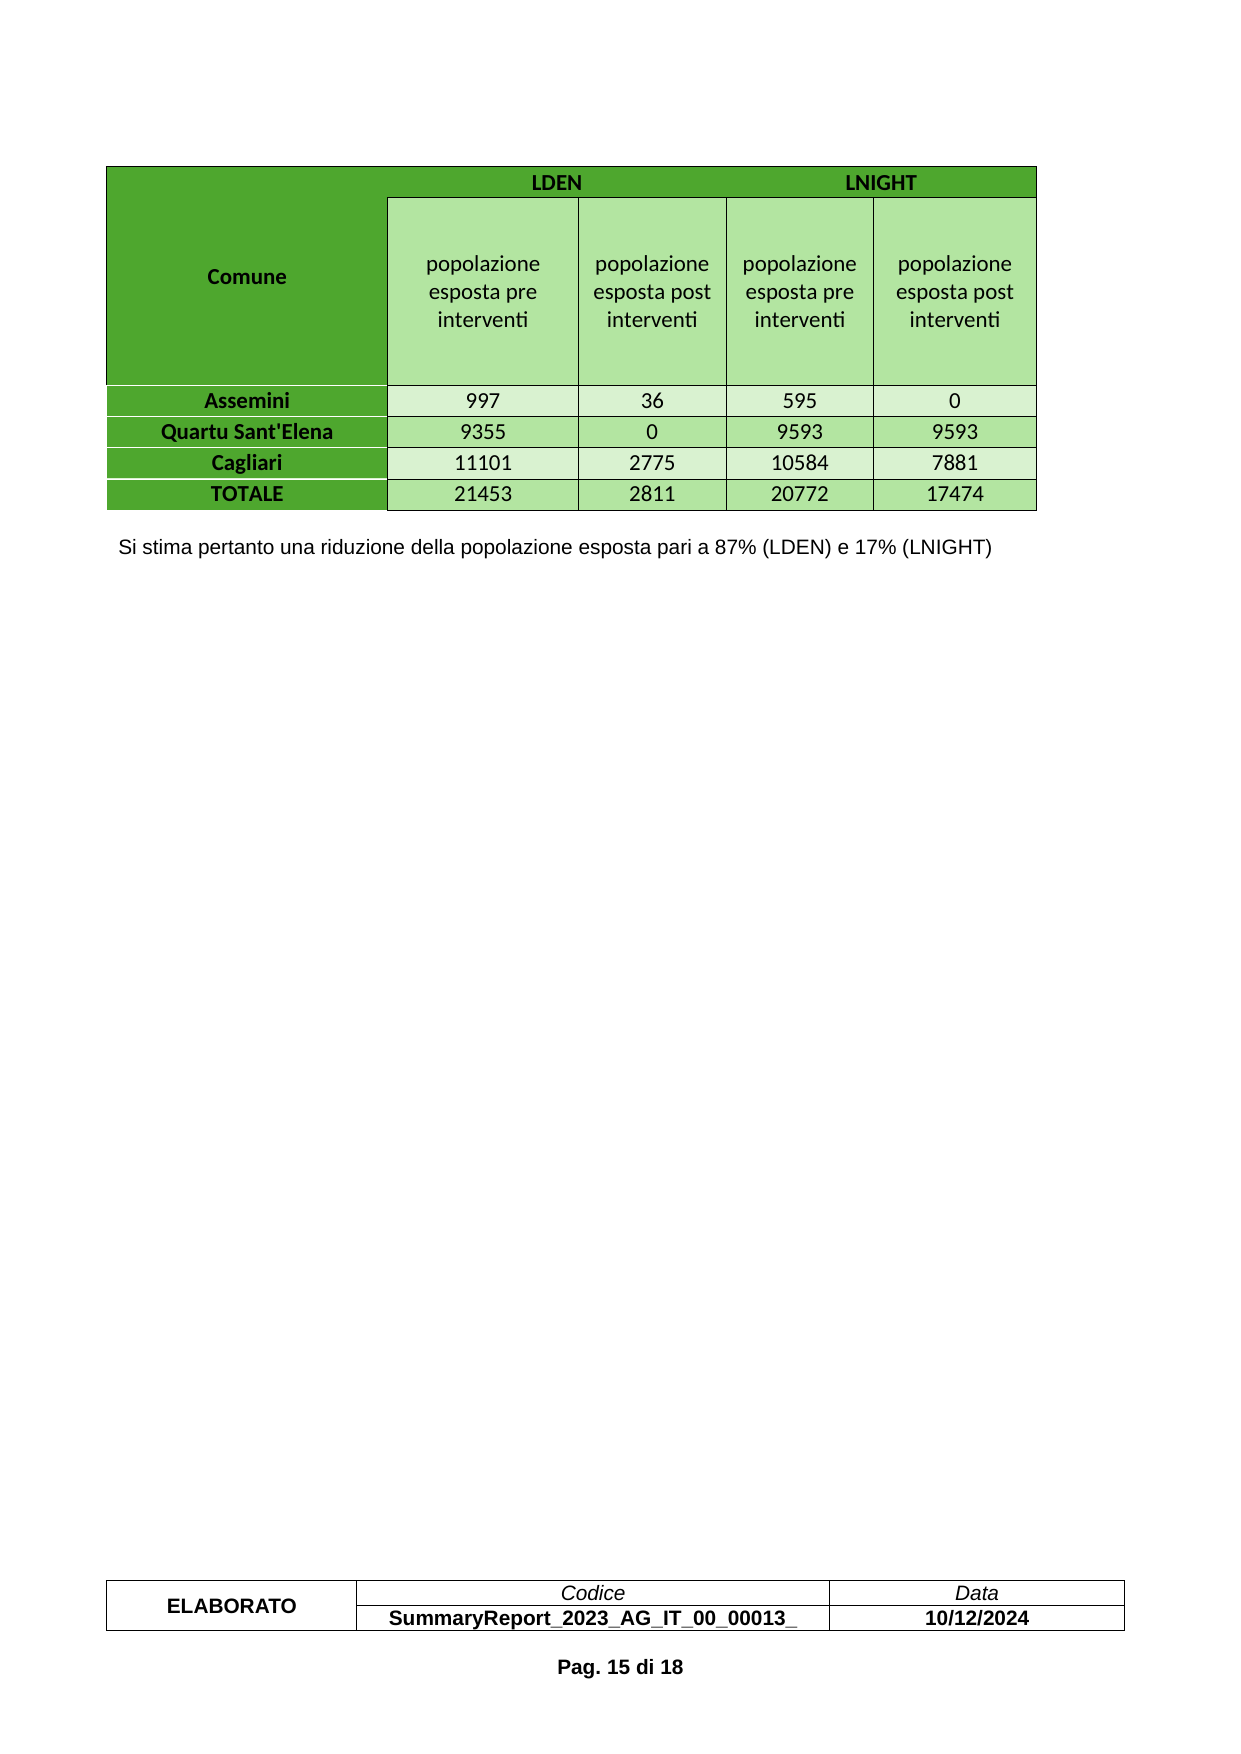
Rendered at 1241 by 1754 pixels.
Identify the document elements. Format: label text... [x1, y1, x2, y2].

table_cell 0 [579, 417, 726, 447]
table_cell popolazione esposta pre interventi [727, 198, 873, 385]
table_cell 9593 [727, 417, 873, 447]
table_cell 9593 [874, 417, 1036, 447]
table_cell 11101 [388, 448, 578, 478]
table_cell 17474 [874, 480, 1036, 510]
table_cell 7881 [874, 448, 1036, 478]
table_cell 9355 [388, 417, 578, 447]
table_cell Cagliari [107, 448, 387, 478]
table_cell TOTALE [107, 480, 387, 510]
table_cell Assemini [107, 386, 387, 416]
table_cell 2811 [579, 480, 726, 510]
text Si stima pertanto una riduzione della popolazione esposta pari a 87% (LDEN) e 17% (LNIGHT) [118, 535, 1122, 559]
table_header Comune [107, 167, 388, 385]
table_cell Quartu Sant'Elena [107, 417, 387, 447]
table_cell 0 [874, 386, 1036, 416]
table_cell 36 [579, 386, 726, 416]
table_cell popolazione esposta post interventi [874, 198, 1036, 385]
table_cell 997 [388, 386, 578, 416]
table_cell 10584 [727, 448, 873, 478]
table_header LNIGHT [726, 167, 1036, 197]
table_cell popolazione esposta post interventi [579, 198, 726, 385]
table_header LDEN [388, 167, 726, 197]
table_cell 595 [727, 386, 873, 416]
table_cell 2775 [579, 448, 726, 478]
table_cell 20772 [727, 480, 873, 510]
table_cell 21453 [388, 480, 578, 510]
table_cell popolazione esposta pre interventi [388, 198, 578, 385]
